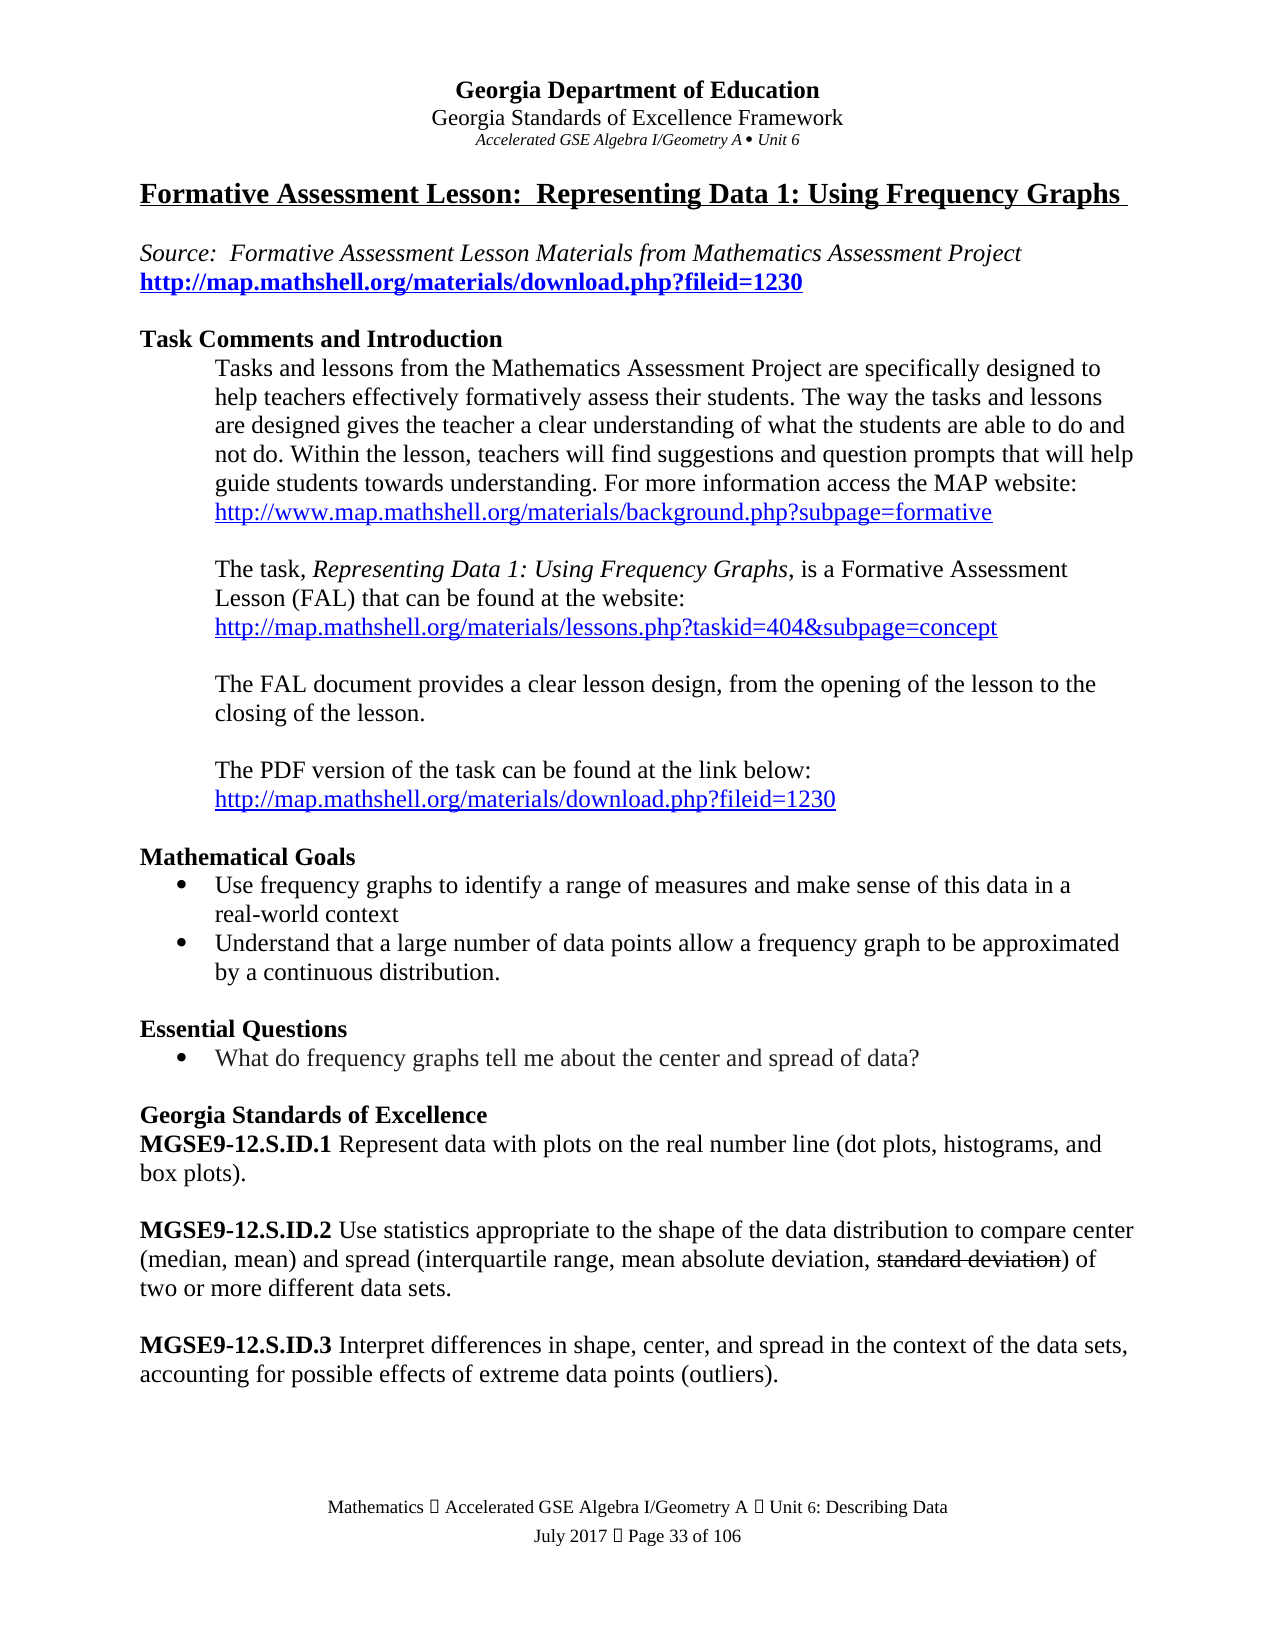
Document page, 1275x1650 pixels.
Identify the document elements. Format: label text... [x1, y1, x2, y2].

text Mathematical Goals [139, 842, 1135, 871]
text Tasks and lessons from the Mathematics Assessment Project are specifically designed to help teachers effectively formatively assess their students. The way the tasks and lessons are designed gives the teacher a clear understanding of what the students are able to do and not do. Within the lesson, teachers will find suggestions and question prompts that will help guide students towards understanding. For more information access the MAP website: [214, 353, 1135, 497]
text The PDF version of the task can be found at the link below: [214, 756, 1135, 784]
text Essential Questions [139, 1014, 1135, 1043]
text The FAL document provides a clear lesson design, from the opening of the lesson to the closing of the lesson. [214, 669, 1135, 727]
text The task, Representing Data 1: Using Frequency Graphs, is a Formative Assessment Lesson (FAL) that can be found at the website: http://map.mathshell.org/materials/lessons.php?taskid=404&subpage=concept [214, 554, 1135, 641]
list Use frequency graphs to identify a range of measures and make sense of this data in a real-world context [177, 871, 1135, 928]
text MGSE9-12.S.ID.3 Interpret differences in shape, center, and spread in the context of the data sets, accounting for possible effects of extreme data points (outliers). [139, 1331, 1135, 1388]
text http://map.mathshell.org/materials/download.php?fileid=1230 [214, 784, 1135, 813]
text MGSE9-12.S.ID.1 Represent data with plots on the real number line (dot plots, histograms, and box plots). [139, 1129, 1135, 1187]
text http://map.mathshell.org/materials/download.php?fileid=1230 [139, 267, 1135, 296]
list Understand that a large number of data points allow a frequency graph to be approximated by a continuous distribution. [177, 928, 1135, 986]
text http://www.map.mathshell.org/materials/background.php?subpage=formative [214, 497, 1135, 526]
text Georgia Standards of Excellence [139, 1101, 1135, 1129]
text MGSE9-12.S.ID.2 Use statistics appropriate to the shape of the data distribution to compare center (median, mean) and spread (interquartile range, mean absolute deviation, standard deviation) of two or more different data sets. [139, 1216, 1135, 1302]
text Source: Formative Assessment Lesson Materials from Mathematics Assessment Project [139, 238, 1135, 267]
list What do frequency graphs tell me about the center and spread of data? [177, 1043, 1135, 1072]
text Task Comments and Introduction [139, 324, 1135, 353]
subtitle Formative Assessment Lesson: Representing Data 1: Using Frequency Graphs [139, 176, 1135, 209]
